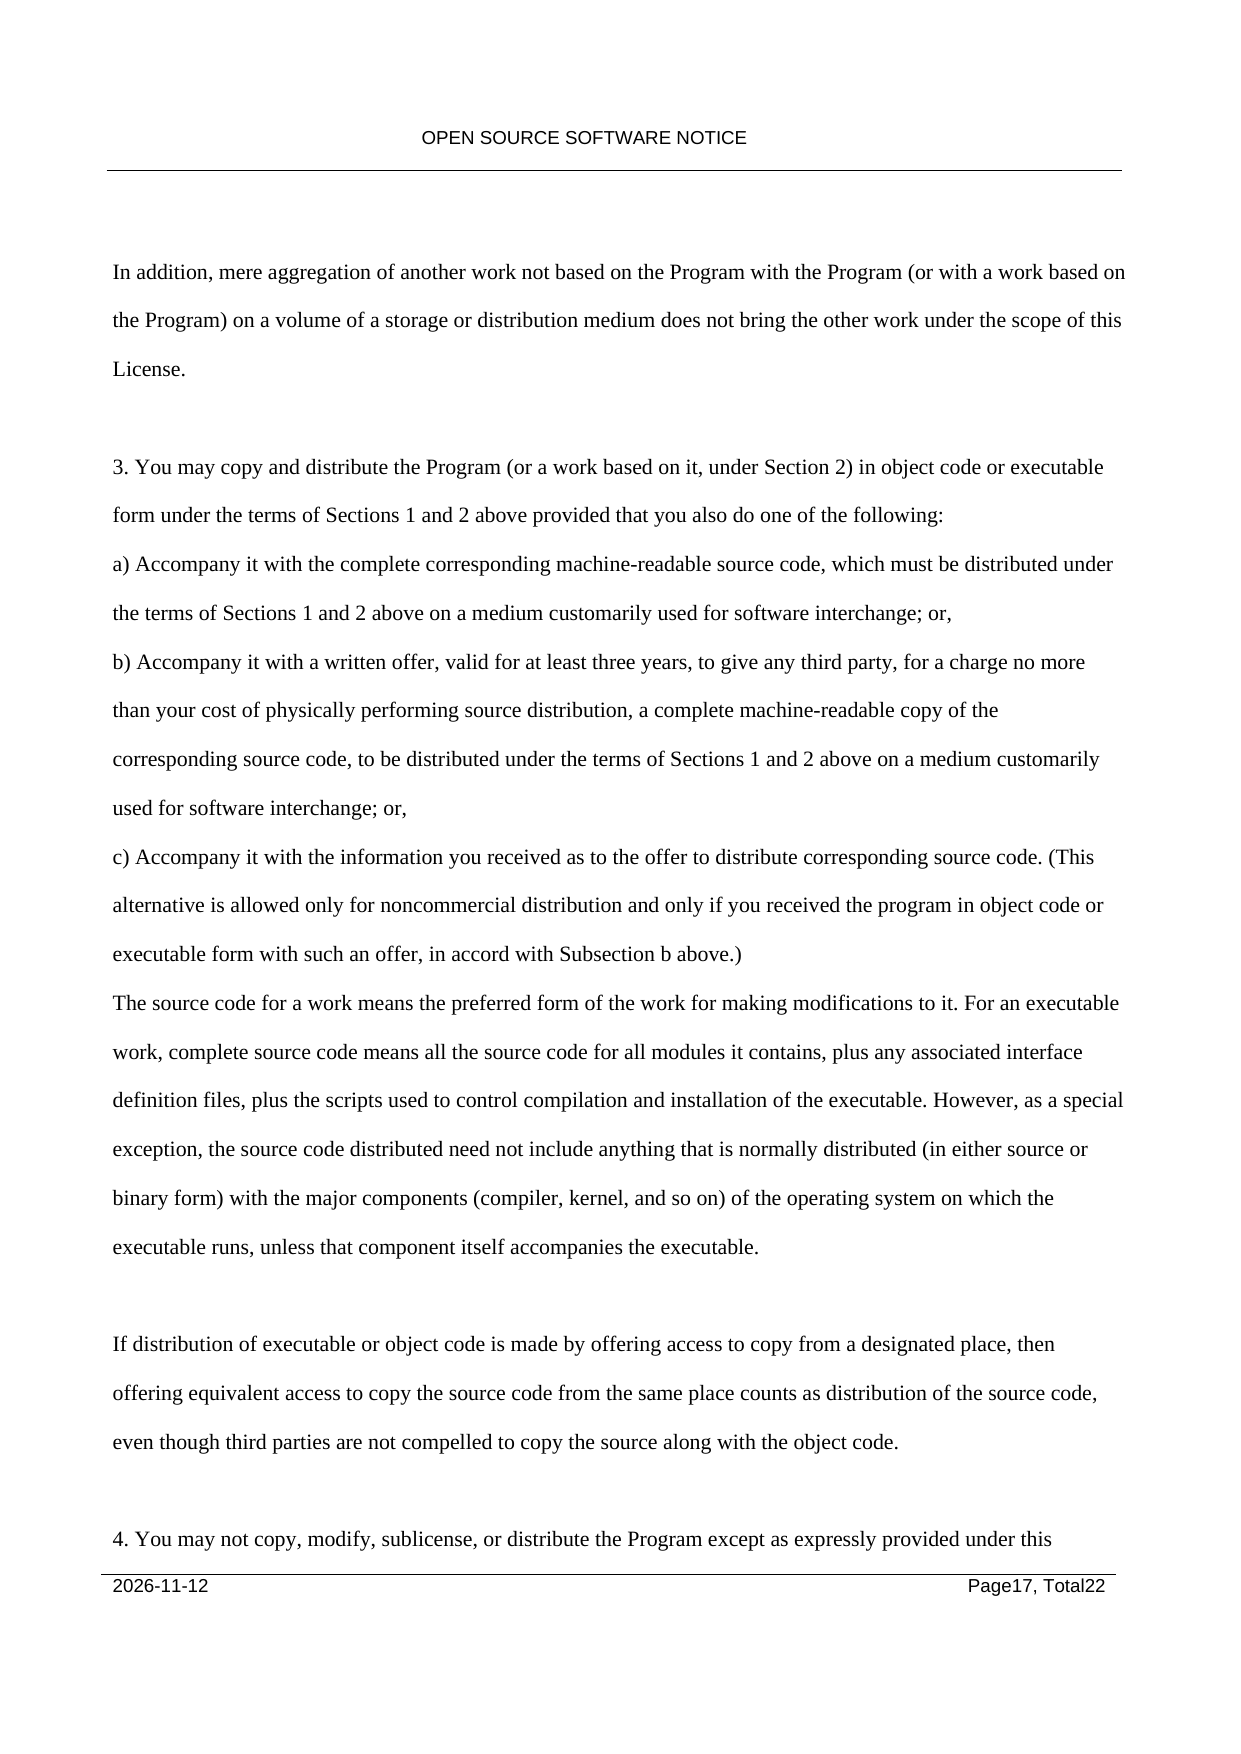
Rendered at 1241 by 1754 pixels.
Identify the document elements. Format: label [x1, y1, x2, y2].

text [112, 206, 1128, 1555]
